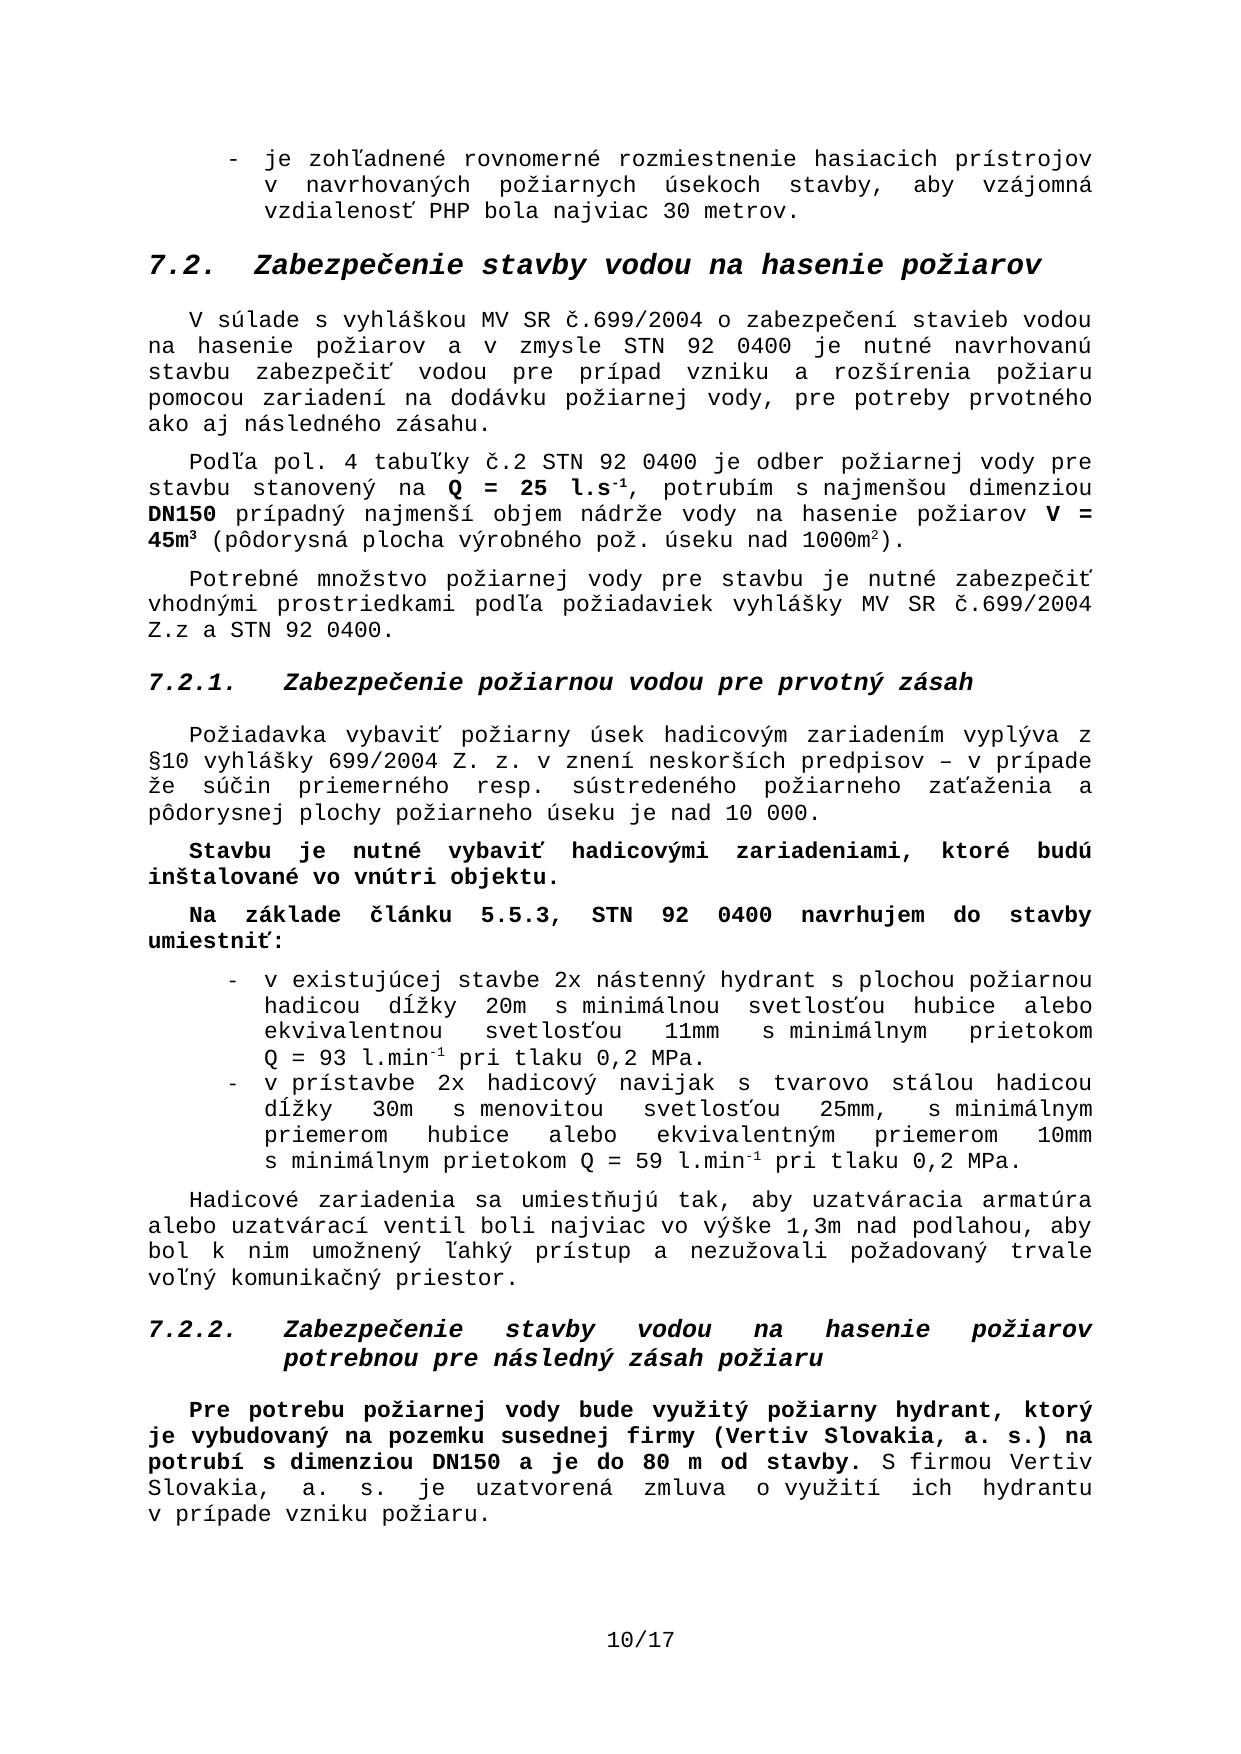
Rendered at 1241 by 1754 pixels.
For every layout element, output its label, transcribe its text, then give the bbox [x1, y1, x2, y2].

list v existujúcej stavbe 2x nástenný hydrant s plochou požiarnou hadicou dĺžky 20m s minimálnou svetlosťou hubice alebo ekvivalentnou svetlosťou 11mm s minimálnym prietokom Q = 93 l.min-1 pri tlaku 0,2 MPa. [226, 968, 1093, 1072]
text Na základe článku 5.5.3, STN 92 0400 navrhujem do stavby umiestniť: [148, 904, 1093, 956]
subtitle Zabezpečenie stavby vodou na hasenie požiarov [148, 250, 1093, 283]
subtitle Zabezpečenie požiarnou vodou pre prvotný zásah [148, 670, 1093, 698]
text V súlade s vyhláškou MV SR č.699/2004 o zabezpečení stavieb vodou na hasenie požiarov a v zmysle STN 92 0400 je nutné navrhovanú stavbu zabezpečiť vodou pre prípad vzniku a rozšírenia požiaru pomocou zariadení na dodávku požiarnej vody, pre potreby prvotného ako aj následného zásahu. [148, 308, 1093, 438]
text Hadicové zariadenia sa umiestňujú tak, aby uzatváracia armatúra alebo uzatvárací ventil boli najviac vo výške 1,3m nad podlahou, aby bol k nim umožnený ľahký prístup a nezužovali požadovaný trvale voľný komunikačný priestor. [148, 1188, 1093, 1292]
text Pre potrebu požiarnej vody bude využitý požiarny hydrant, ktorý je vybudovaný na pozemku susednej firmy (Vertiv Slovakia, a. s.) na potrubí s dimenziou DN150 a je do 80 m od stavby. S firmou Vertiv Slovakia, a. s. je uzatvorená zmluva o využití ich hydrantu v prípade vzniku požiaru. [148, 1398, 1093, 1528]
list je zohľadnené rovnomerné rozmiestnenie hasiacich prístrojov v navrhovaných požiarnych úsekoch stavby, aby vzájomná vzdialenosť PHP bola najviac 30 metrov. [226, 148, 1093, 225]
text Potrebné množstvo požiarnej vody pre stavbu je nutné zabezpečiť vhodnými prostriedkami podľa požiadaviek vyhlášky MV SR č.699/2004 Z.z a STN 92 0400. [148, 567, 1093, 645]
subtitle Zabezpečenie stavby vodou na hasenie požiarov potrebnou pre následný zásah požiaru [148, 1317, 1093, 1373]
text Požiadavka vybaviť požiarny úsek hadicovým zariadením vyplýva z §10 vyhlášky 699/2004 Z. z. v znení neskorších predpisov – v prípade že súčin priemerného resp. sústredeného požiarneho zaťaženia a pôdorysnej plochy požiarneho úseku je nad 10 000. [148, 723, 1093, 827]
text Podľa pol. 4 tabuľky č.2 STN 92 0400 je odber požiarnej vody pre stavbu stanovený na Q = 25 l.s-1, potrubím s najmenšou dimenziou DN150 prípadný najmenší objem nádrže vody na hasenie požiarov V = 45m3 (pôdorysná plocha výrobného pož. úseku nad 1000m2). [148, 451, 1093, 554]
text Stavbu je nutné vybaviť hadicovými zariadeniami, ktoré budú inštalované vo vnútri objektu. [148, 839, 1093, 891]
list v prístavbe 2x hadicový navijak s tvarovo stálou hadicou dĺžky 30m s menovitou svetlosťou 25mm, s minimálnym priemerom hubice alebo ekvivalentným priemerom 10mm s minimálnym prietokom Q = 59 l.min-1 pri tlaku 0,2 MPa. [226, 1072, 1093, 1176]
